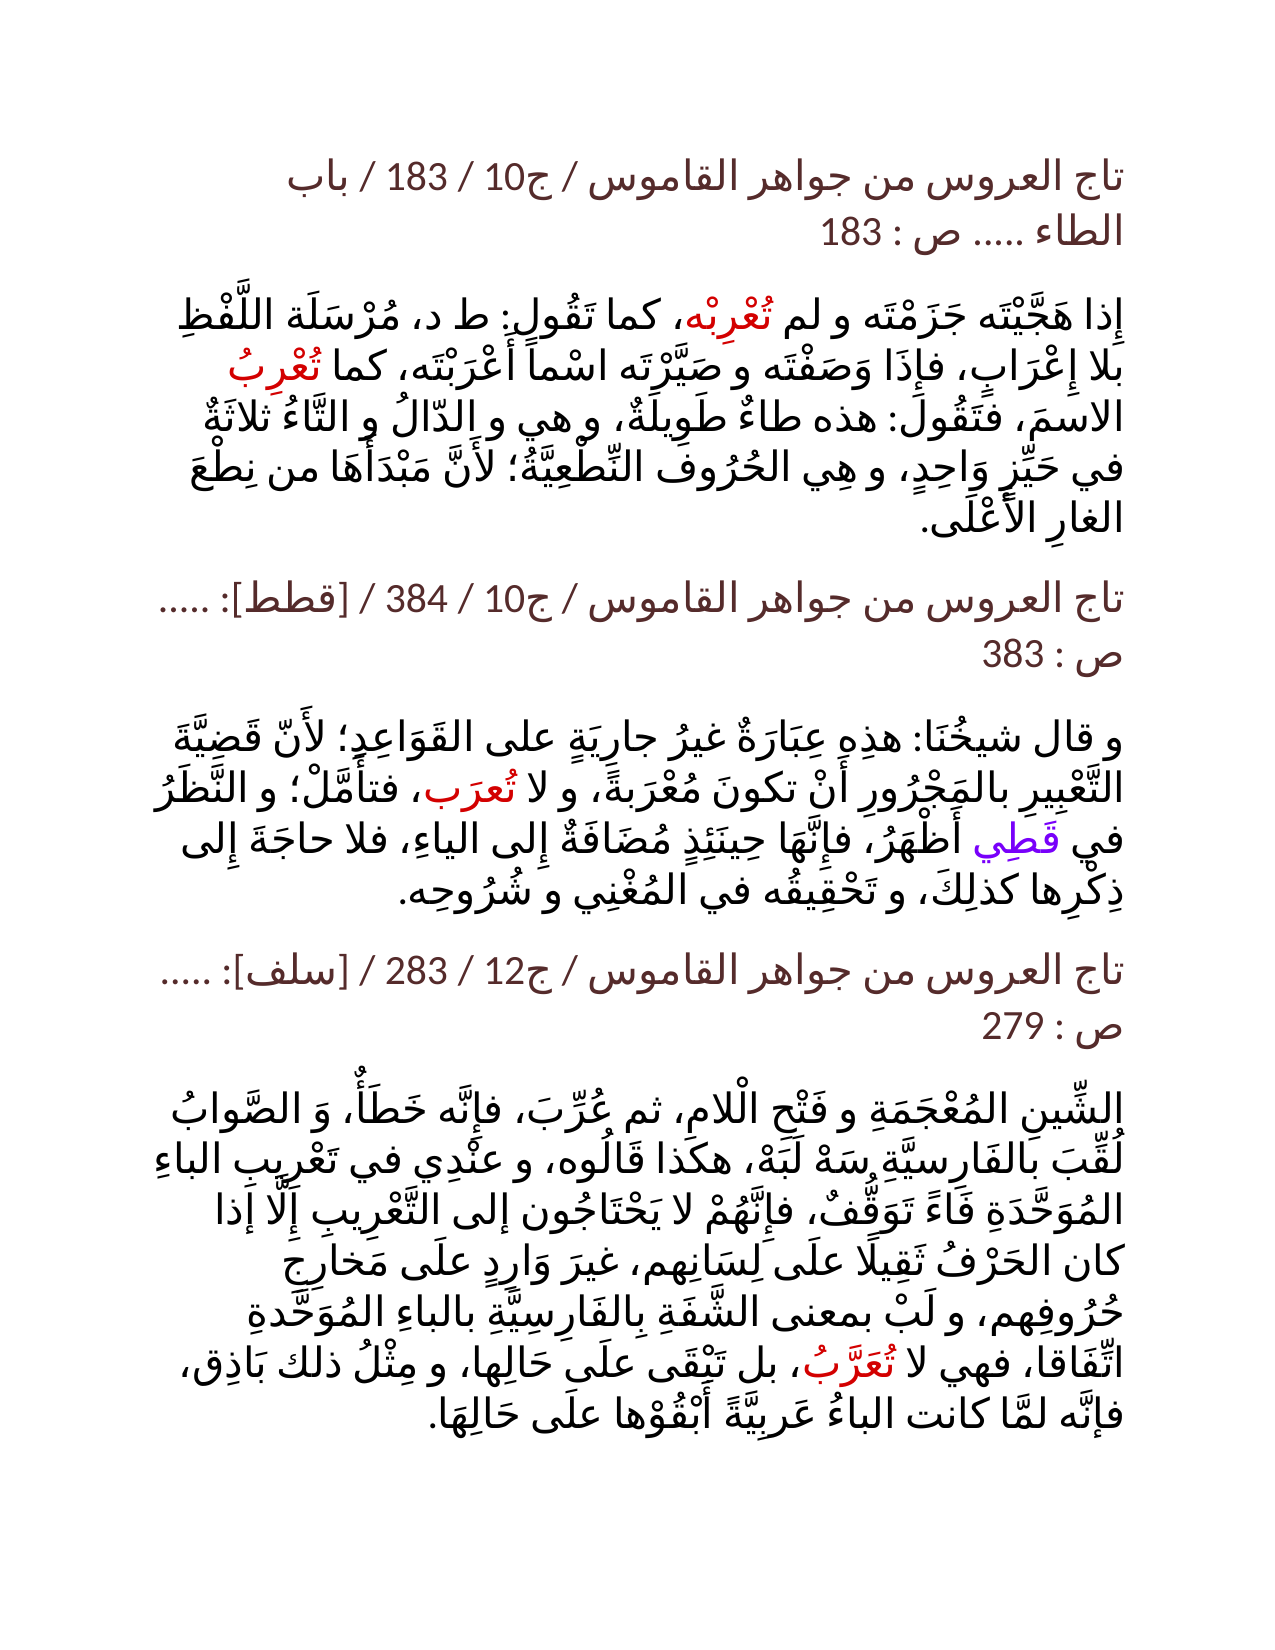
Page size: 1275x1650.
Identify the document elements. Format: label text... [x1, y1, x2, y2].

text الشِّينِ المُعْجَمَةِ و فَتْحِ الْلامِ، ثم عُرِّبَ، فإِنَّه خَطَأٌ، وَ الصَّوابُ لُقِّبَ بالفَارِسيَّةِ سَهْ لَبَهْ، هكذا قَالُوه، و عنْدِي في تَعْرِيبِ الباءِ المُوَحَّدَةِ فَاءً تَوَقُّفٌ، فإِنَّهُمْ لا يَحْتَاجُون إلى التَّعْرِيبِ إِلَّا إذا كان الحَرْفُ ثَقِيلًا علَى لِسَانِهم، غيرَ وَارِدٍ علَى مَخارِجِ حُرُوفِهم، و لَبْ بمعنى الشَّفَةِ بِالفَارِسِيَّةِ بالباءِ المُوَحَّدةِ اتِّفَاقا، فهي لا تُعَرَّبُ‏، بل تَبْقَى علَى حَالِها، و مِثْلُ ذلك بَاذِق، فإنَّه لمَّا كانت الباءُ عَربِيَّةً أَبْقُوْها علَى حَالِهَا. [150, 1083, 1125, 1438]
text تاج العروس من جواهر القاموس / ج‏10 / 183 / باب الطاء ..... ص : 183 [150, 150, 1125, 256]
text و قال شيخُنَا: هذِه عِبَارَةٌ غيرُ جارِيَةٍ على القَوَاعِدِ؛ لأَنّ قَضِيَّةَ التَّعْبِيرِ بالمَجْرُورِ أَنْ تكونَ مُعْرَبةً، و لا تُعرَب‏، فتأَمَّلْ؛ و النَّظَرُ في‏ قَطِي‏ أَظْهَرُ، فإِنَّهَا حِينَئِذٍ مُضَافَةٌ إِلى الياءِ، فلا حاجَةَ إِلى ذِكْرِها كذلِكَ، و تَحْقِيقُه في المُغْنِي و شُرُوحِه. [150, 711, 1125, 914]
text تاج العروس من جواهر القاموس / ج‏12 / 283 / [سلف‏]: ..... ص : 279 [150, 944, 1125, 1049]
text تاج العروس من جواهر القاموس / ج‏10 / 384 / [قطط]: ..... ص : 383 [150, 572, 1125, 678]
text إِذا هَجَّيْتَه جَزَمْتَه و لم تُعْرِبْه‏، كما تَقُول: ط د، مُرْسَلَة اللَّفْظِ بلا إِعْرَابٍ، فإِذَا وَصَفْتَه و صَيَّرْتَه اسْماً أَعْرَبْتَه، كما تُعْرِبُ‏ الاسمَ، فتَقُول: هذه طاءٌ طَوِيلَةٌ، و هي و الدّالُ و التَّاءُ ثلاثَةٌ في حَيِّزٍ وَاحِدٍ، و هِي الحُرُوف النِّطْعِيَّةُ؛ لأَنَّ مَبْدَأَهَا من نِطْعَ الغارِ الأَعْلَى. [150, 289, 1125, 543]
